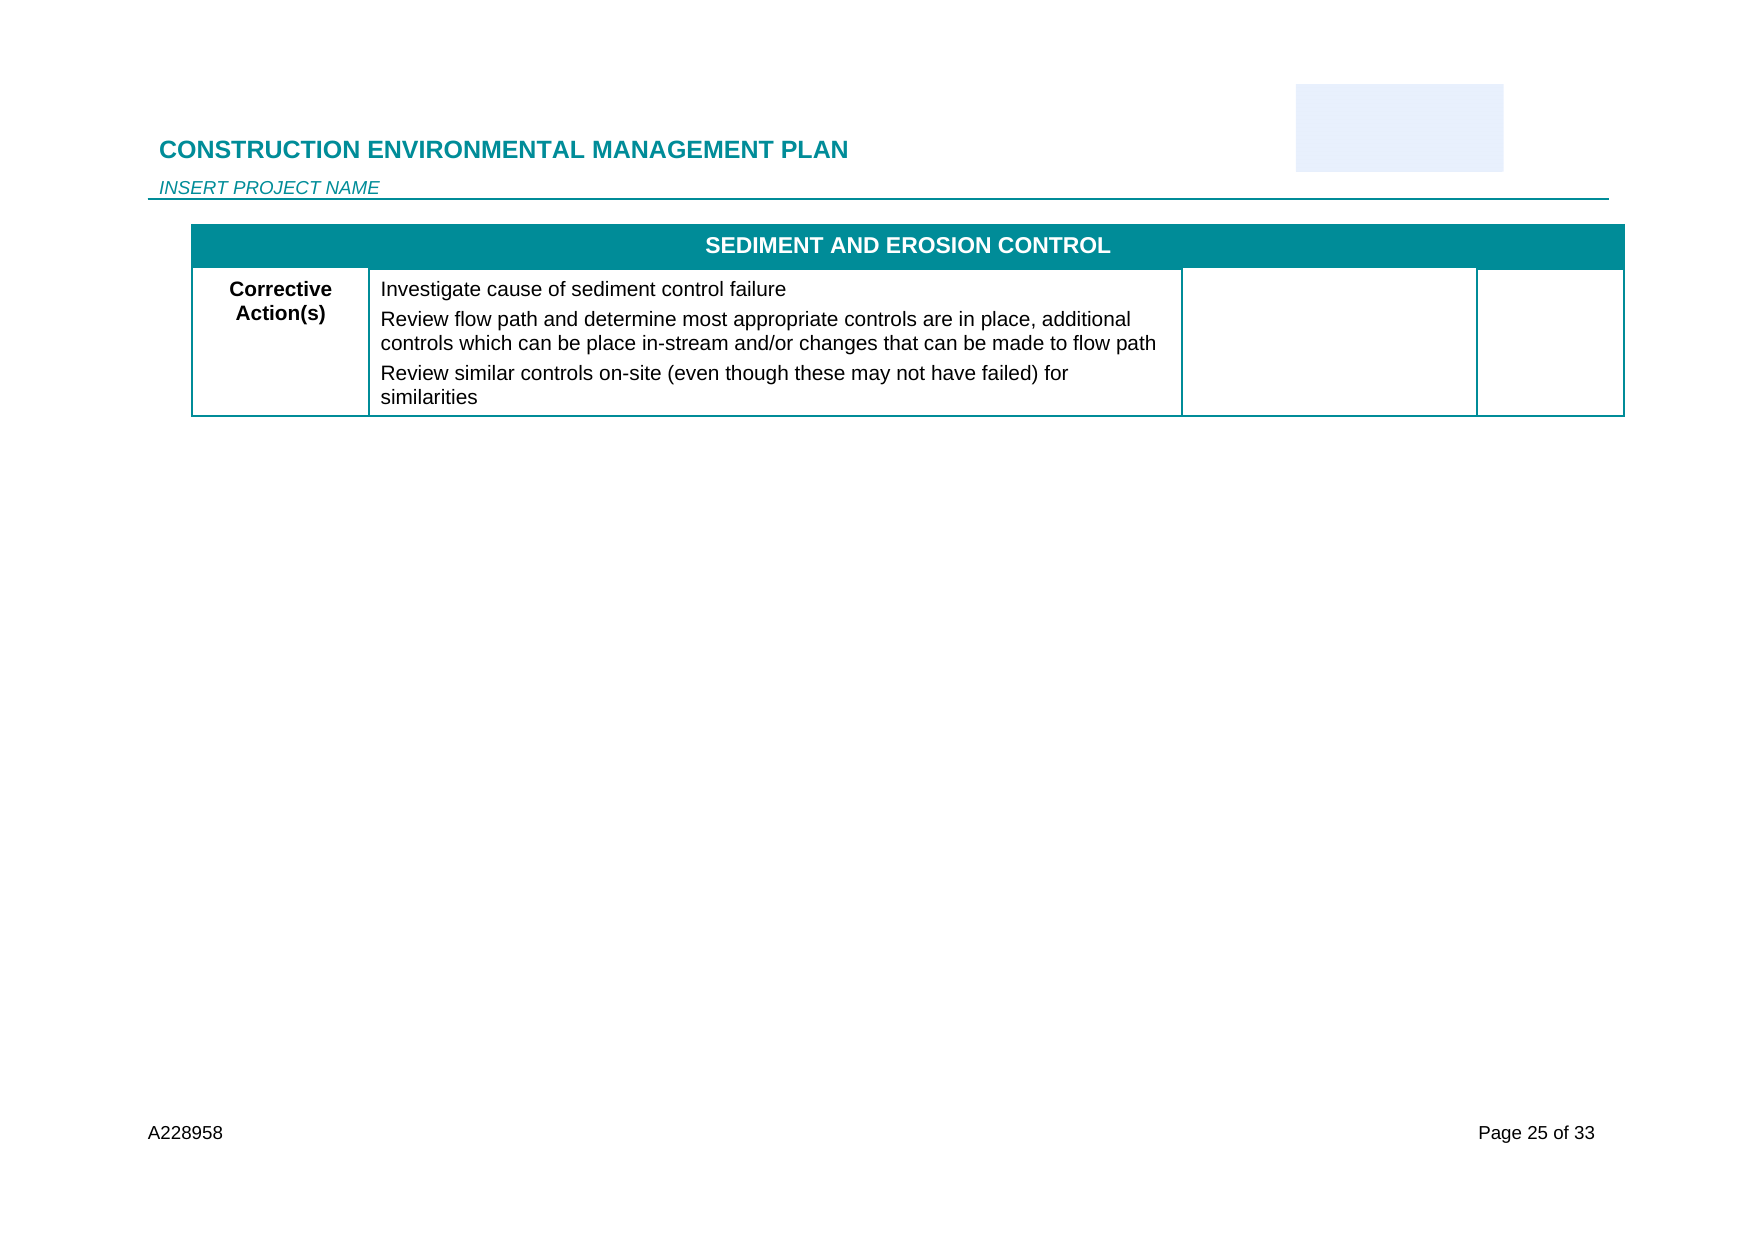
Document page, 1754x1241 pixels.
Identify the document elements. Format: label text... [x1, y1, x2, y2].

table_cell [1478, 270, 1623, 415]
table_cell Investigate cause of sediment control failure Review flow path and determine most appropriate controls are in place, additional controls which can be place in-stream and/or changes that can be made to flow path Review similar controls on-site (even though these may not have failed) for similarities [370, 270, 1181, 415]
table_cell Corrective Action(s) [193, 268, 368, 415]
picture [1295, 84, 1504, 172]
table_header SEDIMENT AND EROSION CONTROL [193, 226, 1623, 268]
table_cell [1183, 268, 1476, 415]
